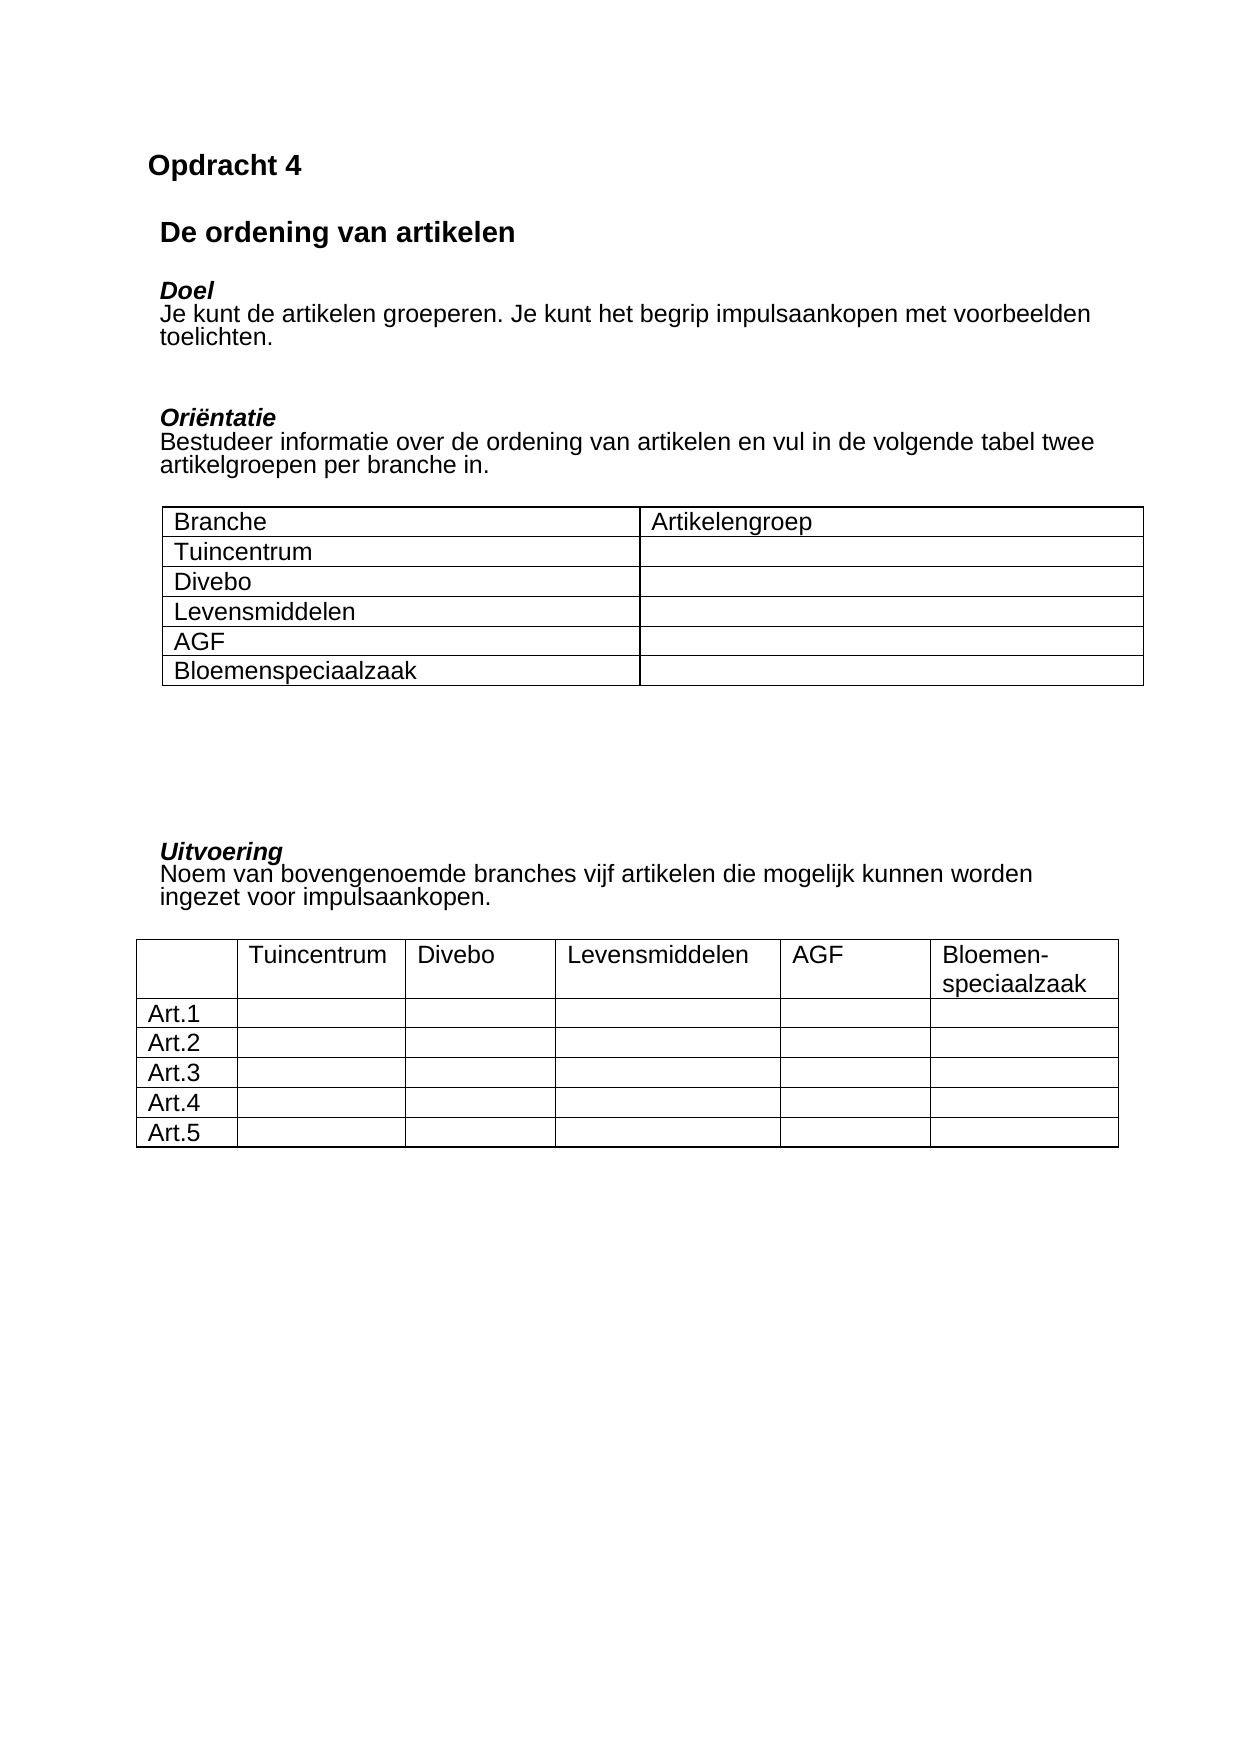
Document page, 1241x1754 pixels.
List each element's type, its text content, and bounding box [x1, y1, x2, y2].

table_cell [238, 1058, 405, 1087]
text Uitvoering [159, 843, 1095, 864]
table_cell Tuincentrum [163, 537, 639, 566]
table_cell Levensmiddelen [163, 597, 639, 626]
table_cell [781, 999, 930, 1027]
text Oriëntatie [159, 403, 1095, 432]
table_cell Divebo [163, 567, 639, 596]
table_header Levensmiddelen [556, 940, 780, 997]
table_header Divebo [406, 940, 555, 997]
table_cell [931, 1088, 1118, 1117]
table_cell [238, 1028, 405, 1057]
table_cell [556, 999, 780, 1027]
table_cell [406, 1088, 555, 1117]
table_cell Bloemenspeciaalzaak [163, 656, 639, 685]
text Je kunt de artikelen groeperen. Je kunt het begrip impulsaankopen met voorbeelden toelichten. [159, 304, 1095, 350]
table_cell [931, 1118, 1118, 1146]
table_header [137, 940, 237, 997]
table_header Bloemen-speciaalzaak [931, 940, 1118, 997]
table_cell [641, 627, 1143, 655]
table_cell Art.3 [137, 1058, 237, 1087]
text Bestudeer informatie over de ordening van artikelen en vul in de volgende tabel twee artikelgroepen per branche in. [159, 432, 1106, 478]
table_cell [556, 1028, 780, 1057]
table_cell [781, 1028, 930, 1057]
text De ordening van artikelen [159, 215, 1095, 248]
text Noem van bovengenoemde branches vijf artikelen die mogelijk kunnen worden ingezet voor impulsaankopen. [159, 864, 1106, 910]
table_cell [238, 999, 405, 1027]
table_header Tuincentrum [238, 940, 405, 997]
table_cell [406, 999, 555, 1027]
table_cell [556, 1088, 780, 1117]
table_cell [781, 1058, 930, 1087]
table_cell [406, 1058, 555, 1087]
table_cell [781, 1088, 930, 1117]
table_cell [641, 597, 1143, 626]
text Doel [159, 276, 1095, 304]
text Opdracht 4 [148, 148, 1093, 181]
table_header Artikelengroep [641, 508, 1143, 536]
table_cell Art.2 [137, 1028, 237, 1057]
table_cell Art.5 [137, 1118, 237, 1146]
table_header AGF [781, 940, 930, 997]
table_cell [781, 1118, 930, 1146]
table_cell [406, 1118, 555, 1146]
table_cell Art.4 [137, 1088, 237, 1117]
table_cell [556, 1118, 780, 1146]
table_cell [406, 1028, 555, 1057]
table_cell [931, 999, 1118, 1027]
table_cell [238, 1088, 405, 1117]
table_cell [556, 1058, 780, 1087]
table_cell [641, 656, 1143, 685]
table_cell [641, 537, 1143, 566]
table_cell AGF [163, 627, 639, 655]
table_header Branche [163, 508, 639, 536]
table_cell [931, 1028, 1118, 1057]
table_cell [238, 1118, 405, 1146]
table_cell [931, 1058, 1118, 1087]
table_cell [641, 567, 1143, 596]
table_cell Art.1 [137, 999, 237, 1027]
